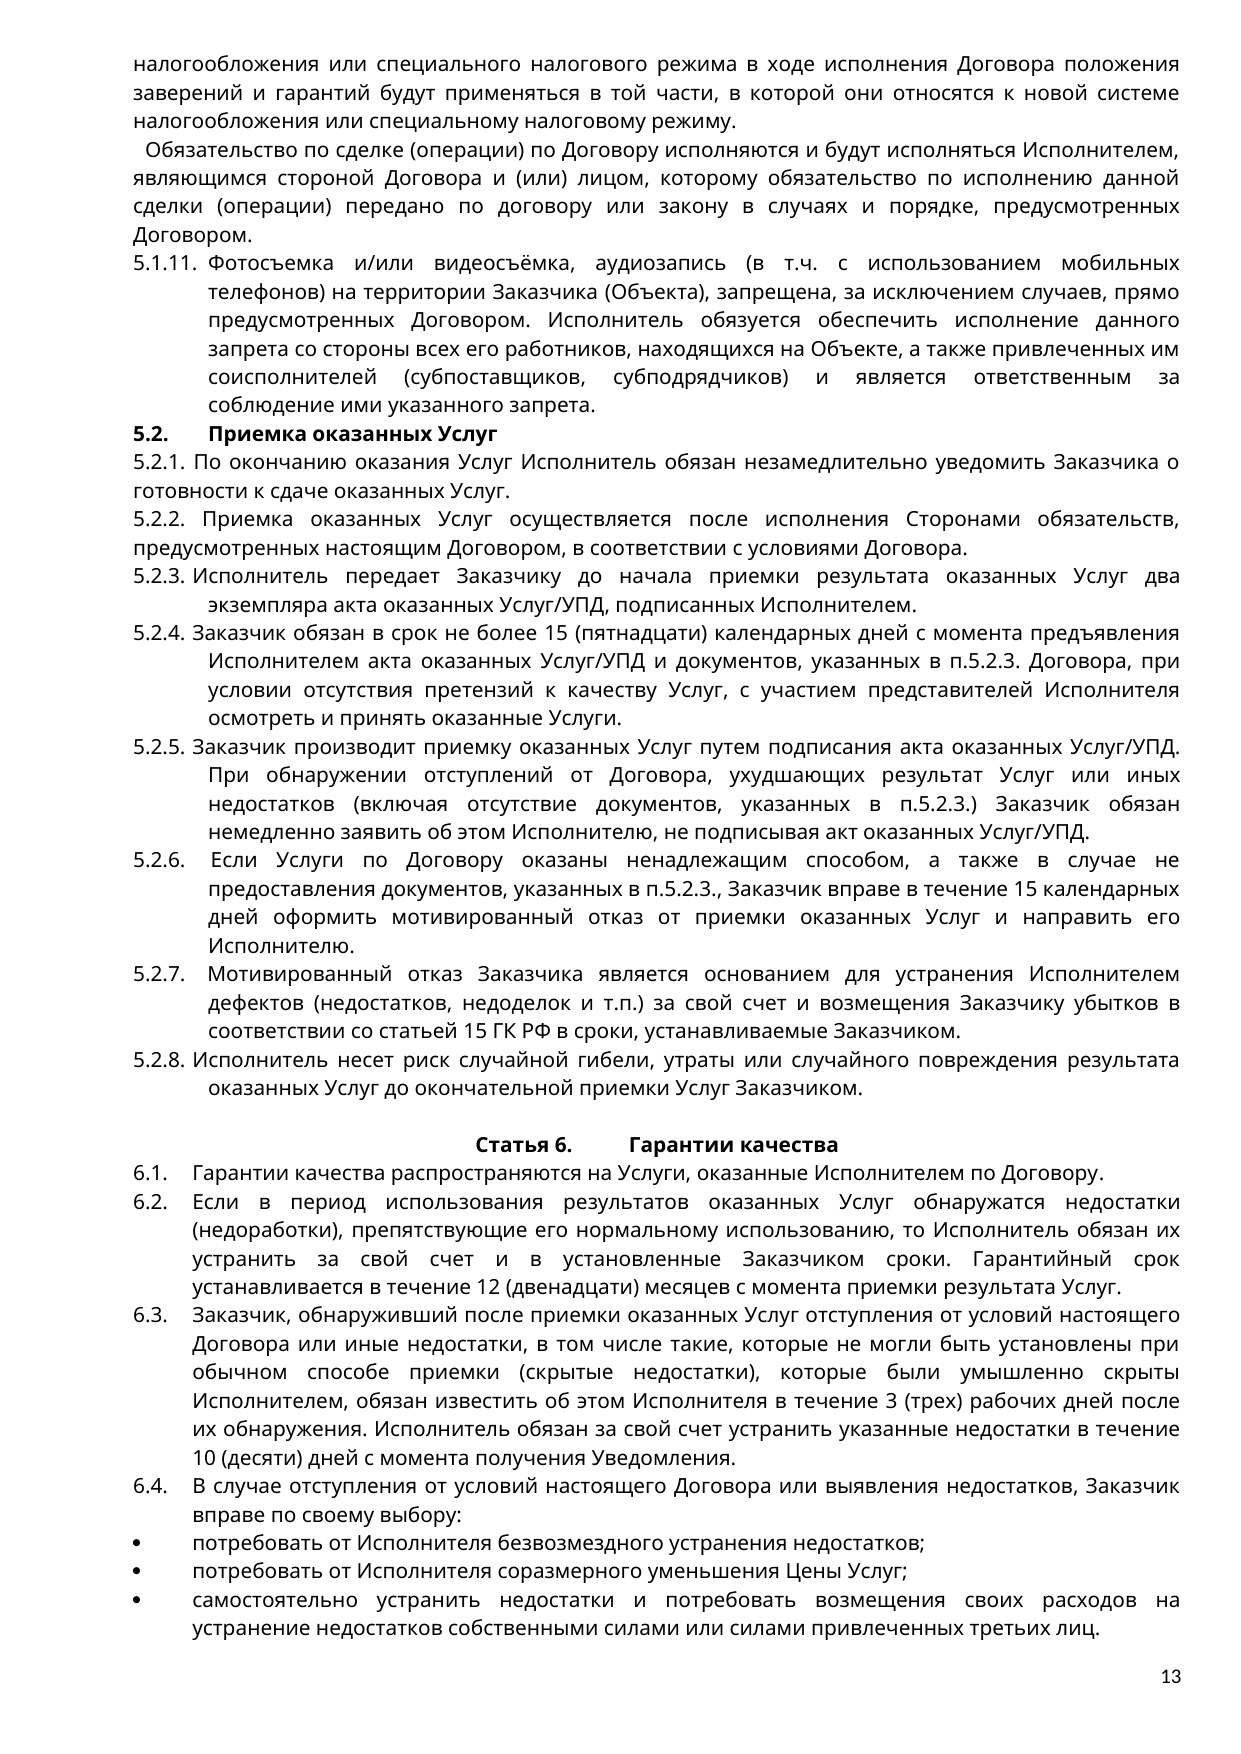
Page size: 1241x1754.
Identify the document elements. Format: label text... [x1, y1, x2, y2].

list потребовать от Исполнителя безвозмездного устранения недостатков; [133, 1528, 1181, 1557]
subtitle Гарантии качества распространяются на Услуги, оказанные Исполнителем по Договору. [133, 1158, 1181, 1187]
list Исполнитель передает Заказчику до начала приемки результата оказанных Услуг два экземпляра акта оказанных Услуг/УПД, подписанных Исполнителем. [133, 561, 1181, 618]
list потребовать от Исполнителя соразмерного уменьшения Цены Услуг; [133, 1557, 1181, 1585]
list Мотивированный отказ Заказчика является основанием для устранения Исполнителем дефектов (недостатков, недоделок и т.п.) за свой счет и возмещения Заказчику убытков в соответствии со статьей 15 ГК РФ в сроки, устанавливаемые Заказчиком. [133, 959, 1181, 1045]
list Заказчик производит приемку оказанных Услуг путем подписания акта оказанных Услуг/УПД. При обнаружении отступлений от Договора, ухудшающих результат Услуг или иных недостатков (включая отсутствие документов, указанных в п.5.2.3.) Заказчик обязан немедленно заявить об этом Исполнителю, не подписывая акт оказанных Услуг/УПД. [133, 732, 1181, 846]
list Фотосъемка и/или видеосъёмка, аудиозапись (в т.ч. с использованием мобильных телефонов) на территории Заказчика (Объекта), запрещена, за исключением случаев, прямо предусмотренных Договором. Исполнитель обязуется обеспечить исполнение данного запрета со стороны всех его работников, находящихся на Объекте, а также привлеченных им соисполнителей (субпоставщиков, субподрядчиков) и является ответственным за соблюдение ими указанного запрета. [133, 248, 1181, 419]
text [133, 49, 1181, 135]
text Обязательство по сделке (операции) по Договору исполняются и будут исполняться Исполнителем, являющимся стороной Договора и (или) лицом, которому обязательство по исполнению данной сделки (операции) передано по договору или закону в случаях и порядке, предусмотренных Договором. [133, 135, 1181, 248]
text 5.2.2. Приемка оказанных Услуг осуществляется после исполнения Сторонами обязательств, предусмотренных настоящим Договором, в соответствии с условиями Договора. [133, 504, 1181, 561]
list Исполнитель несет риск случайной гибели, утраты или случайного повреждения результата оказанных Услуг до окончательной приемки Услуг Заказчиком. [133, 1045, 1181, 1102]
subtitle Если в период использования результатов оказанных Услуг обнаружатся недостатки (недоработки), препятствующие его нормальному использованию, то Исполнитель обязан их устранить за свой счет и в установленные Заказчиком сроки. Гарантийный срок устанавливается в течение 12 (двенадцати) месяцев с момента приемки результата Услуг. [133, 1187, 1181, 1301]
list Заказчик обязан в срок не более 15 (пятнадцати) календарных дней с момента предъявления Исполнителем акта оказанных Услуг/УПД и документов, указанных в п.5.2.3. Договора, при условии отсутствия претензий к качеству Услуг, с участием представителей Исполнителя осмотреть и принять оказанные Услуги. [133, 618, 1181, 732]
text 5.2.1. По окончанию оказания Услуг Исполнитель обязан незамедлительно уведомить Заказчика о готовности к сдаче оказанных Услуг. [133, 447, 1181, 504]
list В случае отступления от условий настоящего Договора или выявления недостатков, Заказчик вправе по своему выбору: [133, 1471, 1181, 1528]
subtitle Гарантии качества [133, 1130, 1181, 1158]
list Приемка оказанных Услуг [133, 419, 1181, 447]
list Если Услуги по Договору оказаны ненадлежащим способом, а также в случае не предоставления документов, указанных в п.5.2.3., Заказчик вправе в течение 15 календарных дней оформить мотивированный отказ от приемки оказанных Услуг и направить его Исполнителю. [133, 846, 1181, 959]
subtitle Заказчик, обнаруживший после приемки оказанных Услуг отступления от условий настоящего Договора или иные недостатки, в том числе такие, которые не могли быть установлены при обычном способе приемки (скрытые недостатки), которые были умышленно скрыты Исполнителем, обязан известить об этом Исполнителя в течение 3 (трех) рабочих дней после их обнаружения. Исполнитель обязан за свой счет устранить указанные недостатки в течение 10 (десяти) дней с момента получения Уведомления. [133, 1301, 1181, 1471]
list самостоятельно устранить недостатки и потребовать возмещения своих расходов на устранение недостатков собственными силами или силами привлеченных третьих лиц. [133, 1585, 1181, 1642]
